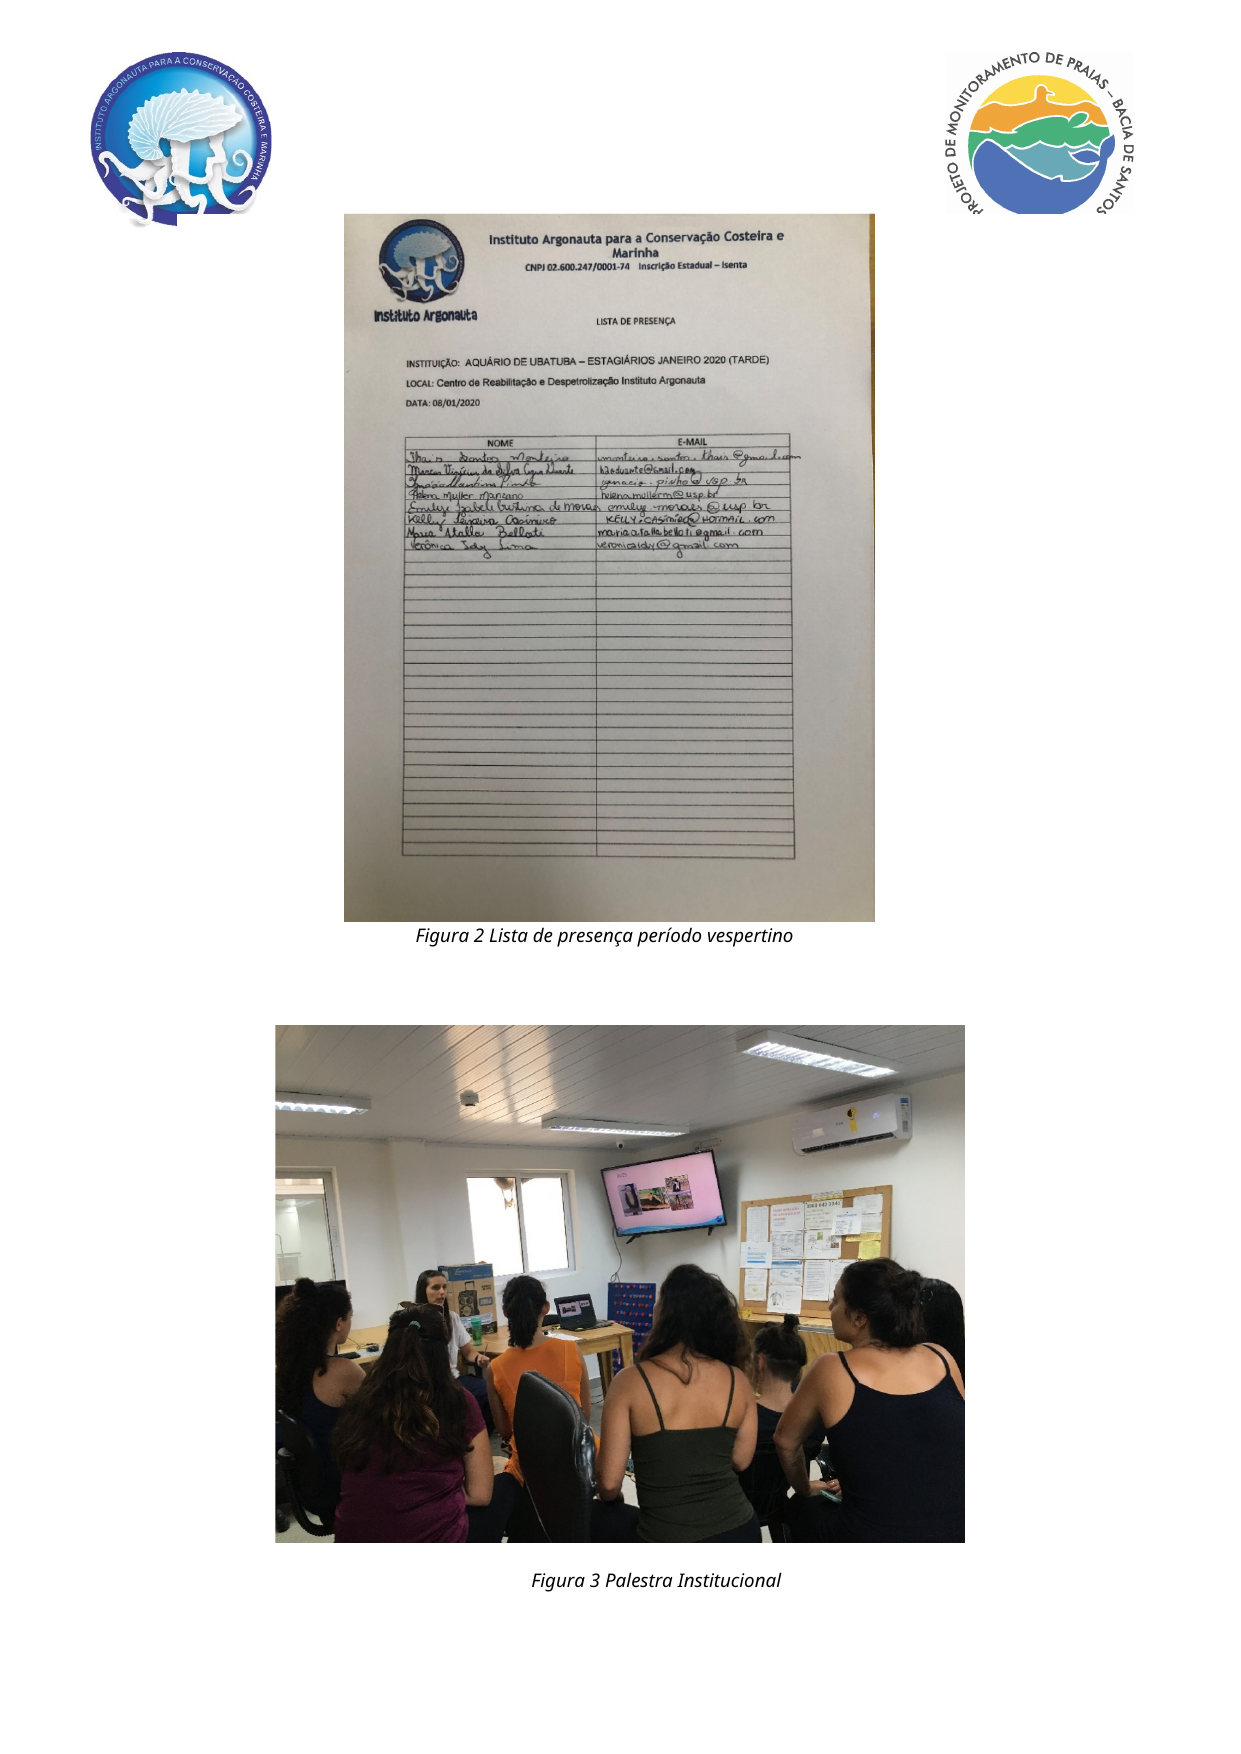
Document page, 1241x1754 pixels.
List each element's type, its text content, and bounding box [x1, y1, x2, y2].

picture [945, 52, 1134, 214]
picture [90, 52, 272, 232]
text Figura 2 Lista de presença período vespertino [44, 922, 1167, 947]
text Figura 3 Palestra Institucional [148, 1567, 1167, 1593]
picture [275, 1025, 965, 1543]
picture [344, 214, 875, 921]
